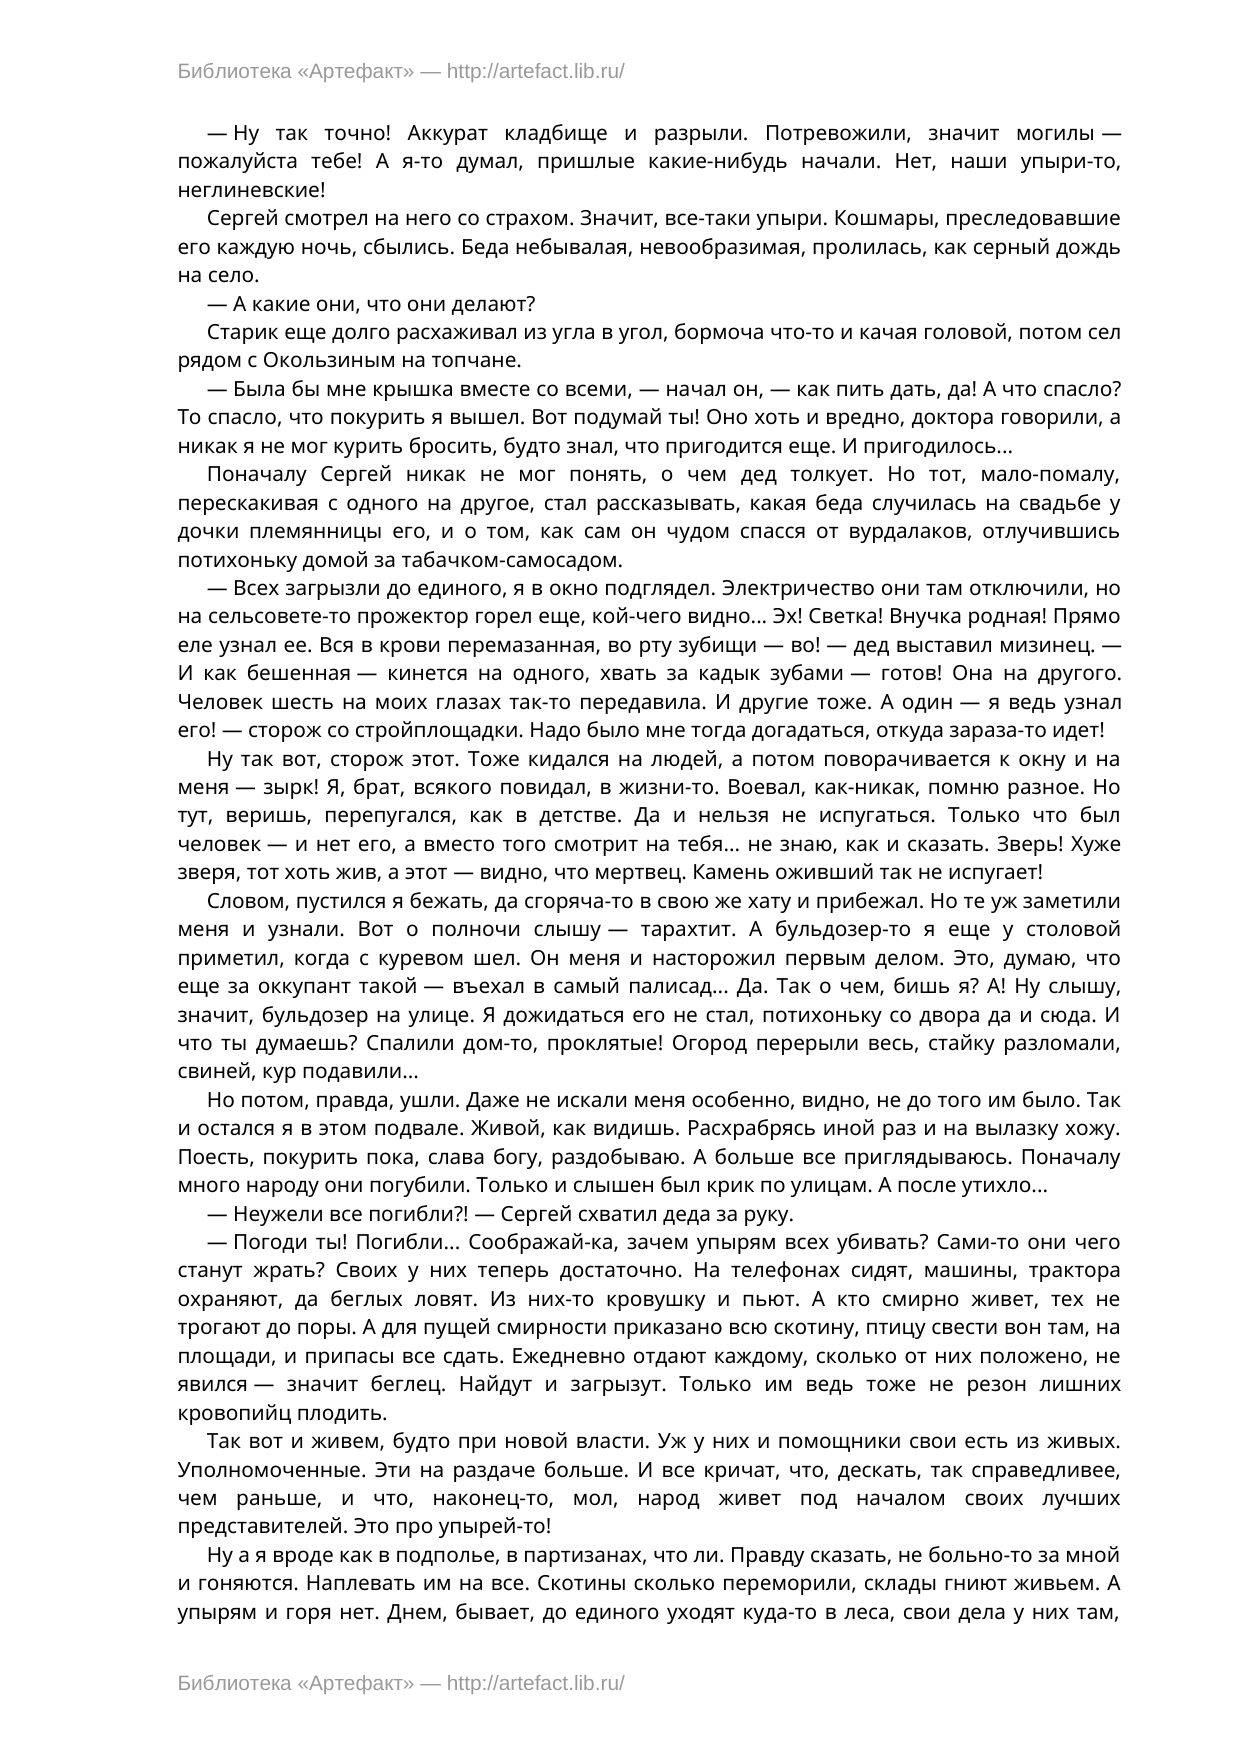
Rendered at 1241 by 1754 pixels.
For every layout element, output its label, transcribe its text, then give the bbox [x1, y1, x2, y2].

text Поначалу Сергей никак не мог понять, о чем дед толкует. Но тот, мало-помалу, перескакивая с одного на другое, стал рассказывать, какая беда случилась на свадьбе у дочки племянницы его, и о том, как сам он чудом спасся от вурдалаков, отлучившись потихоньку домой за табачком-самосадом. [177, 459, 1122, 573]
text — Ну так точно! Аккурат кладбище и разрыли. Потревожили, значит могилы — пожалуйста тебе! А я-то думал, пришлые какие-нибудь начали. Нет, наши упыри-то, неглиневские! [177, 118, 1122, 203]
text Старик еще долго расхаживал из угла в угол, бормоча что-то и качая головой, потом сел рядом с Окользиным на топчане. [177, 317, 1122, 374]
text — Всех загрызли до единого, я в окно подглядел. Электричество они там отключили, но на сельсовете-то прожектор горел еще, кой-чего видно... Эх! Светка! Внучка родная! Прямо еле узнал ее. Вся в крови перемазанная, во рту зубищи — во! — дед выставил мизинец. — И как бешенная — кинется на одного, хвать за кадык зубами — готов! Она на другого. Человек шесть на моих глазах так-то передавила. И другие тоже. А один — я ведь узнал его! — сторож со стройплощадки. Надо было мне тогда догадаться, откуда зараза-то идет! [177, 573, 1122, 744]
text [177, 1540, 1122, 1625]
text Ну так вот, сторож этот. Тоже кидался на людей, а потом поворачивается к окну и на меня — зырк! Я, брат, всякого повидал, в жизни-то. Воевал, как-никак, помню разное. Но тут, веришь, перепугался, как в детстве. Да и нельзя не испугаться. Только что был человек — и нет его, а вместо того смотрит на тебя... не знаю, как и сказать. Зверь! Хуже зверя, тот хоть жив, а этот — видно, что мертвец. Камень оживший так не испугает! [177, 744, 1122, 886]
text Но потом, правда, ушли. Даже не искали меня особенно, видно, не до того им было. Так и остался я в этом подвале. Живой, как видишь. Расхрабрясь иной раз и на вылазку хожу. Поесть, покурить пока, слава богу, раздобываю. А больше все приглядываюсь. Поначалу много народу они погубили. Только и слышен был крик по улицам. А после утихло... [177, 1085, 1122, 1199]
text Сергей смотрел на него со страхом. Значит, все-таки упыри. Кошмары, преследовавшие его каждую ночь, сбылись. Беда небывалая, невообразимая, пролилась, как серный дождь на село. [177, 203, 1122, 289]
text Так вот и живем, будто при новой власти. Уж у них и помощники свои есть из живых. Уполномоченные. Эти на раздаче больше. И все кричат, что, дескать, так справедливее, чем раньше, и что, наконец-то, мол, народ живет под началом своих лучших представителей. Это про упырей-то! [177, 1426, 1122, 1540]
text — Погоди ты! Погибли... Соображай-ка, зачем упырям всех убивать? Сами-то они чего станут жрать? Своих у них теперь достаточно. На телефонах сидят, машины, трактора охраняют, да беглых ловят. Из них-то кровушку и пьют. А кто смирно живет, тех не трогают до поры. А для пущей смирности приказано всю скотину, птицу свести вон там, на площади, и припасы все сдать. Ежедневно отдают каждому, сколько от них положено, не явился — значит беглец. Найдут и загрызут. Только им ведь тоже не резон лишних кровопийц плодить. [177, 1227, 1122, 1426]
text — А какие они, что они делают? [177, 289, 1122, 317]
text — Была бы мне крышка вместе со всеми, — начал он, — как пить дать, да! А что спасло? То спасло, что покурить я вышел. Вот подумай ты! Оно хоть и вредно, доктора говорили, а никак я не мог курить бросить, будто знал, что пригодится еще. И пригодилось... [177, 374, 1122, 459]
text Словом, пустился я бежать, да сгоряча-то в свою же хату и прибежал. Но те уж заметили меня и узнали. Вот о полночи слышу — тарахтит. А бульдозер-то я еще у столовой приметил, когда с куревом шел. Он меня и насторожил первым делом. Это, думаю, что еще за оккупант такой — въехал в самый палисад... Да. Так о чем, бишь я? А! Ну слышу, значит, бульдозер на улице. Я дожидаться его не стал, потихоньку со двора да и сюда. И что ты думаешь? Спалили дом-то, проклятые! Огород перерыли весь, стайку разломали, свиней, кур подавили... [177, 886, 1122, 1085]
text — Неужели все погибли?! — Сергей схватил деда за руку. [177, 1199, 1122, 1227]
